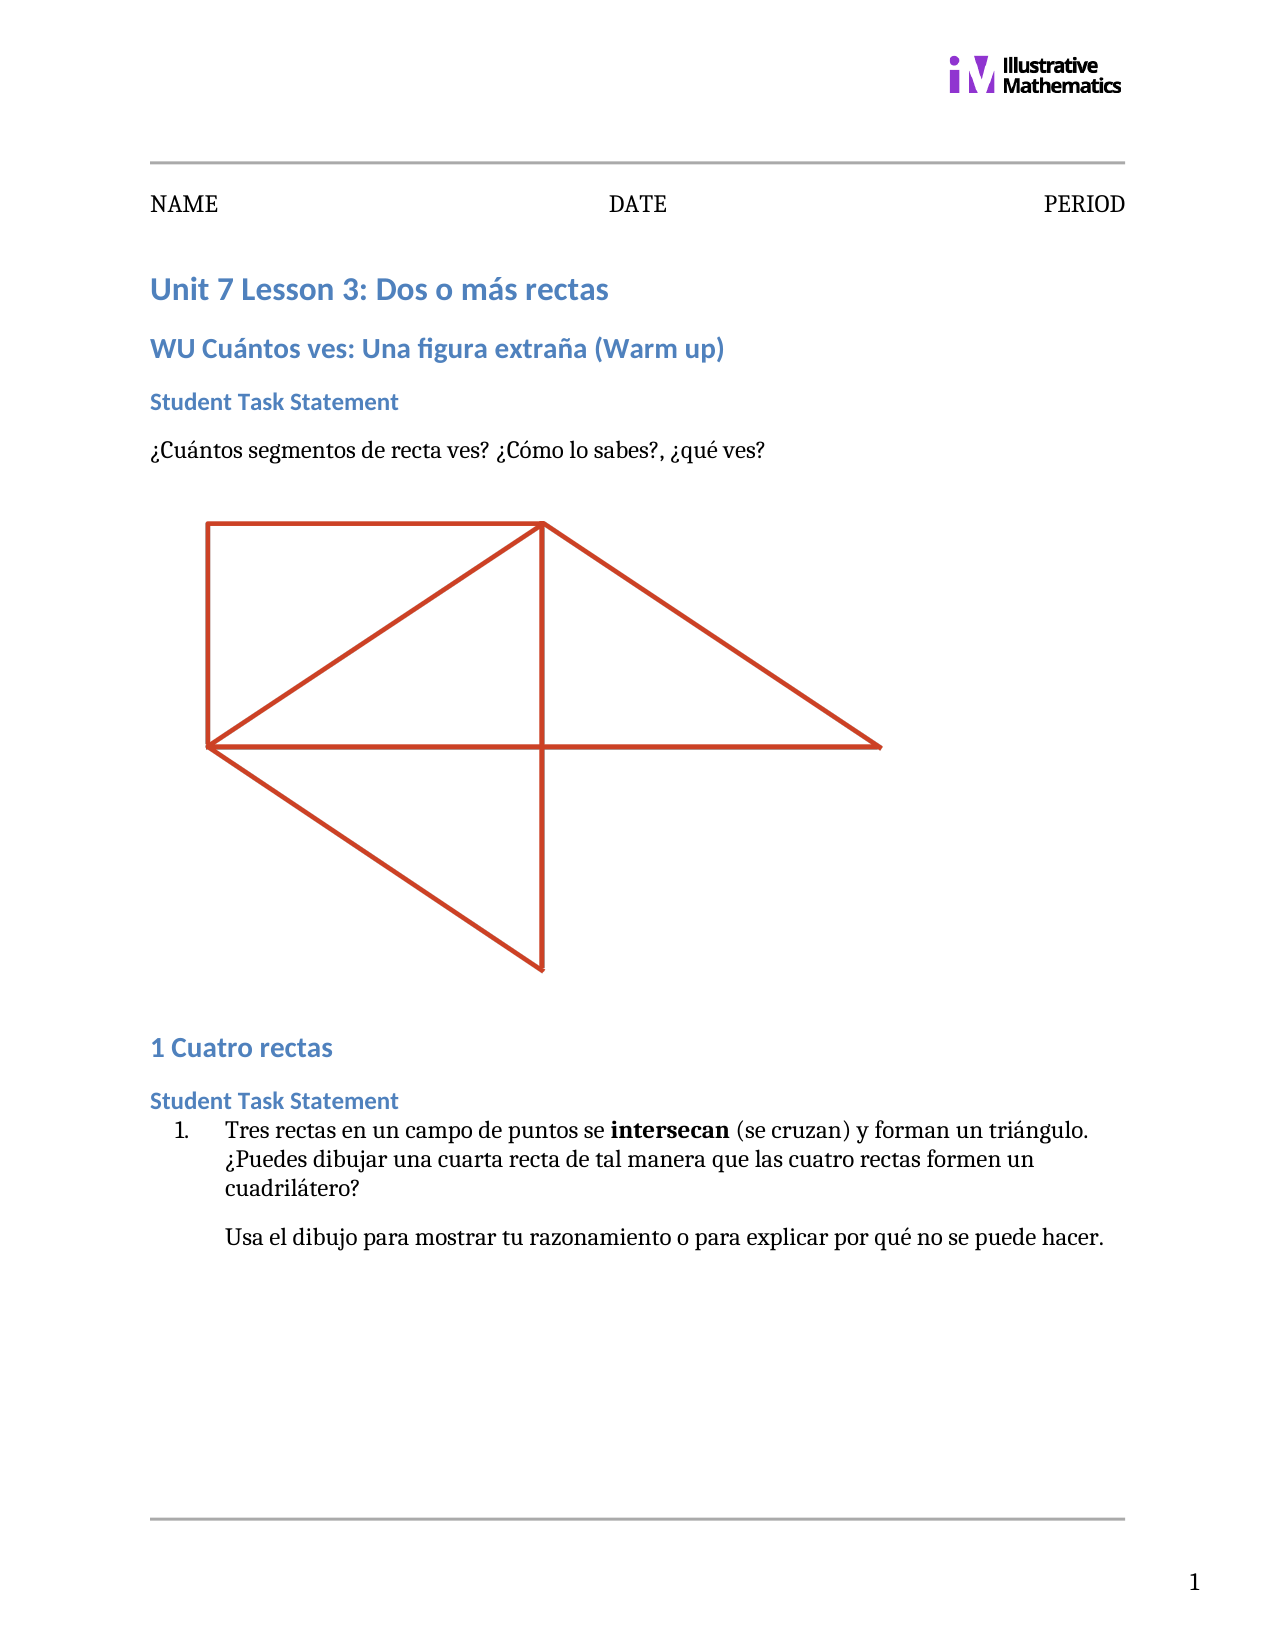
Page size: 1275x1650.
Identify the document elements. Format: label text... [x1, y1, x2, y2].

list Tres rectas en un campo de puntos se intersecan (se cruzan) y forman un triángulo. ¿Puedes dibujar una cuarta recta de tal manera que las cuatro rectas formen un cuadrilátero? [175, 1116, 1125, 1202]
subtitle WU Cuántos ves: Una figura extraña (Warm up) [150, 330, 1125, 366]
subtitle Student Task Statement [150, 386, 1125, 417]
picture [949, 55, 1121, 93]
subtitle Student Task Statement [150, 1085, 1125, 1116]
list Usa el dibujo para mostrar tu razonamiento o para explicar por qué no se puede hacer. [175, 1223, 1125, 1252]
subtitle Unit 7 Lesson 3: Dos o más rectas [150, 268, 1125, 309]
subtitle 1 Cuatro rectas [150, 1029, 1125, 1064]
picture [168, 483, 919, 1009]
text ¿Cuántos segmentos de recta ves? ¿Cómo lo sabes?, ¿qué ves? [150, 436, 1125, 464]
